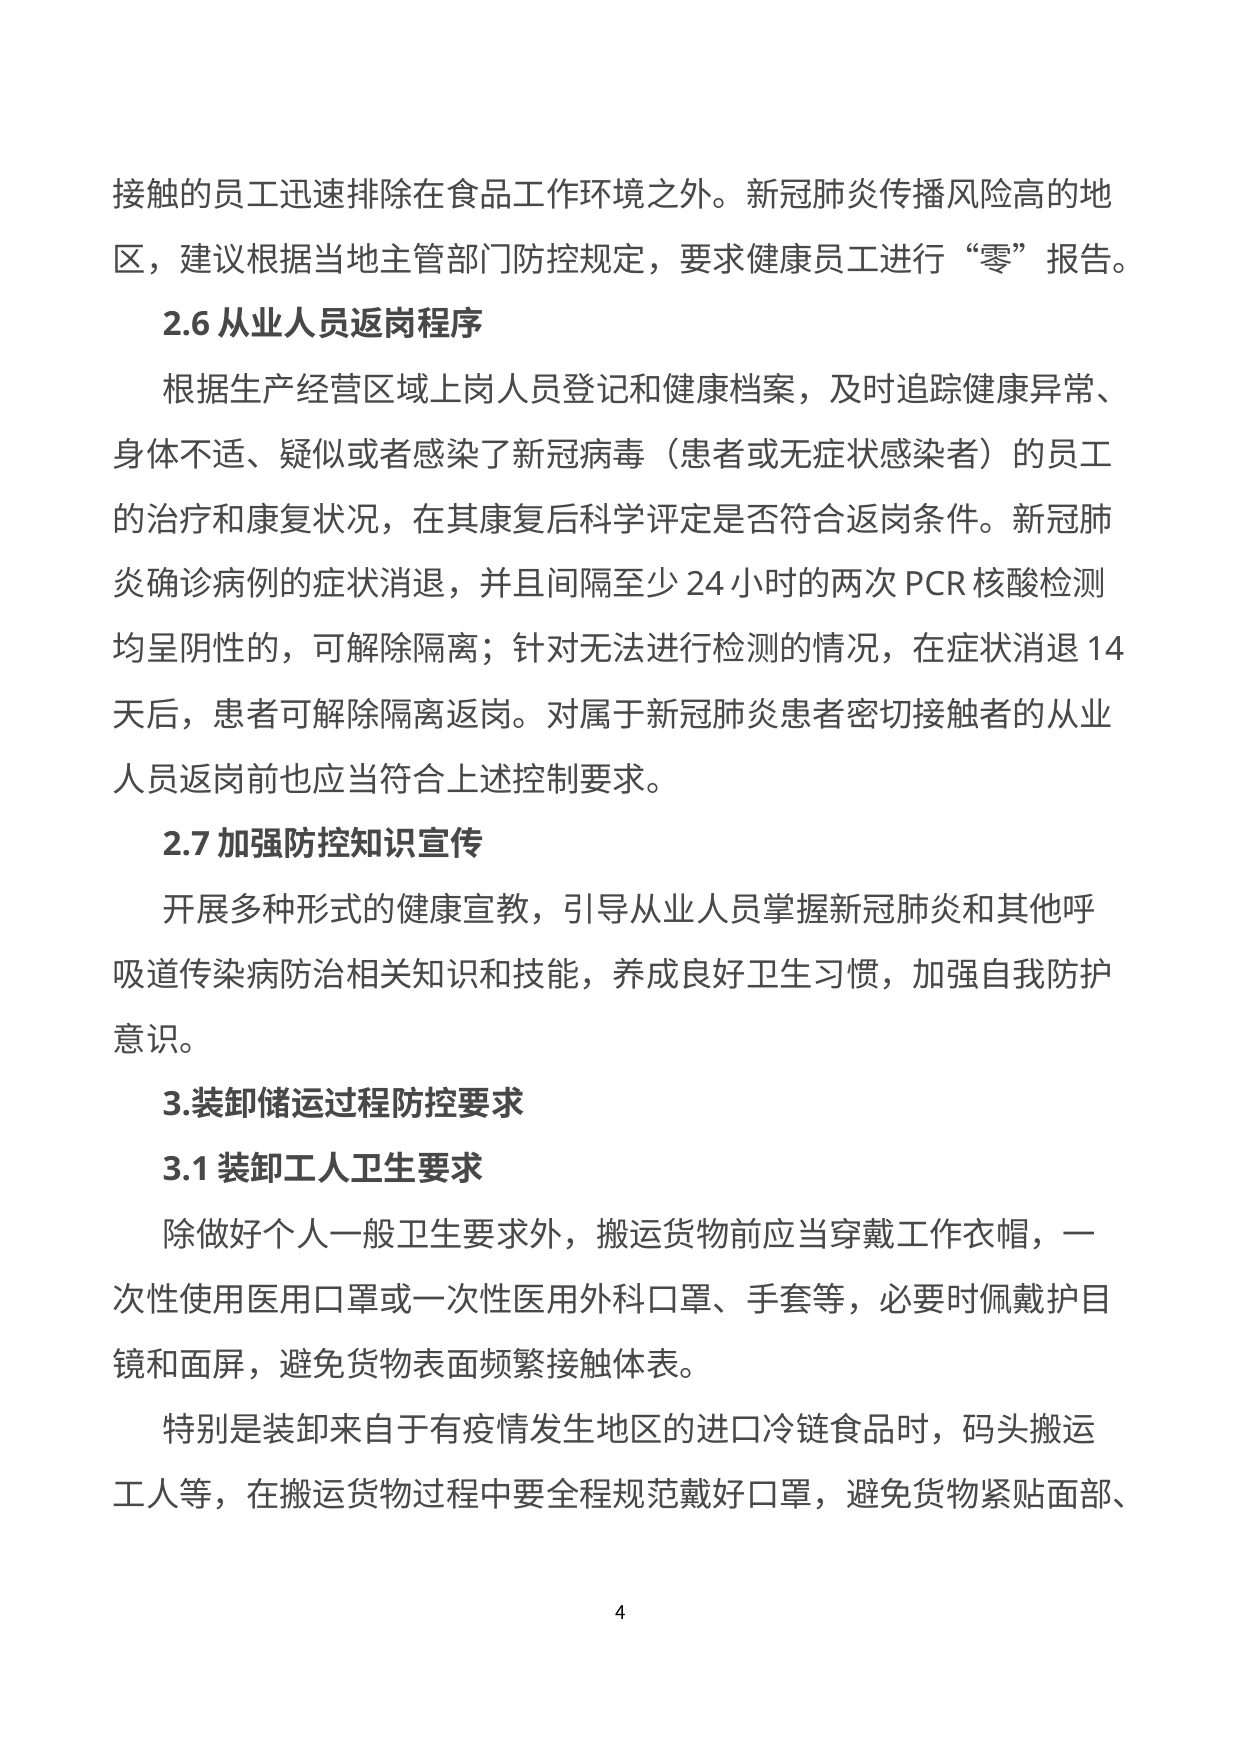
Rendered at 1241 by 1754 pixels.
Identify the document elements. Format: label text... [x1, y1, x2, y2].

text 开展多种形式的健康宣教，引导从业人员掌握新冠肺炎和其他呼吸道传染病防治相关知识和技能，养成良好卫生习惯，加强自我防护意识。 [112, 874, 1128, 1069]
text 3.1装卸工人卫生要求 [112, 1134, 1128, 1199]
text 2.7加强防控知识宣传 [112, 809, 1128, 874]
text 除做好个人一般卫生要求外，搬运货物前应当穿戴工作衣帽，一次性使用医用口罩或一次性医用外科口罩、手套等，必要时佩戴护目镜和面屏，避免货物表面频繁接触体表。 [112, 1199, 1128, 1394]
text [112, 1394, 1128, 1524]
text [112, 159, 1128, 289]
text 2.6从业人员返岗程序 [112, 289, 1128, 354]
text 根据生产经营区域上岗人员登记和健康档案，及时追踪健康异常、身体不适、疑似或者感染了新冠病毒（患者或无症状感染者）的员工的治疗和康复状况，在其康复后科学评定是否符合返岗条件。新冠肺炎确诊病例的症状消退，并且间隔至少24小时的两次PCR核酸检测均呈阴性的，可解除隔离；针对无法进行检测的情况，在症状消退14天后，患者可解除隔离返岗。对属于新冠肺炎患者密切接触者的从业人员返岗前也应当符合上述控制要求。 [112, 354, 1128, 809]
text 3.装卸储运过程防控要求 [112, 1069, 1128, 1134]
